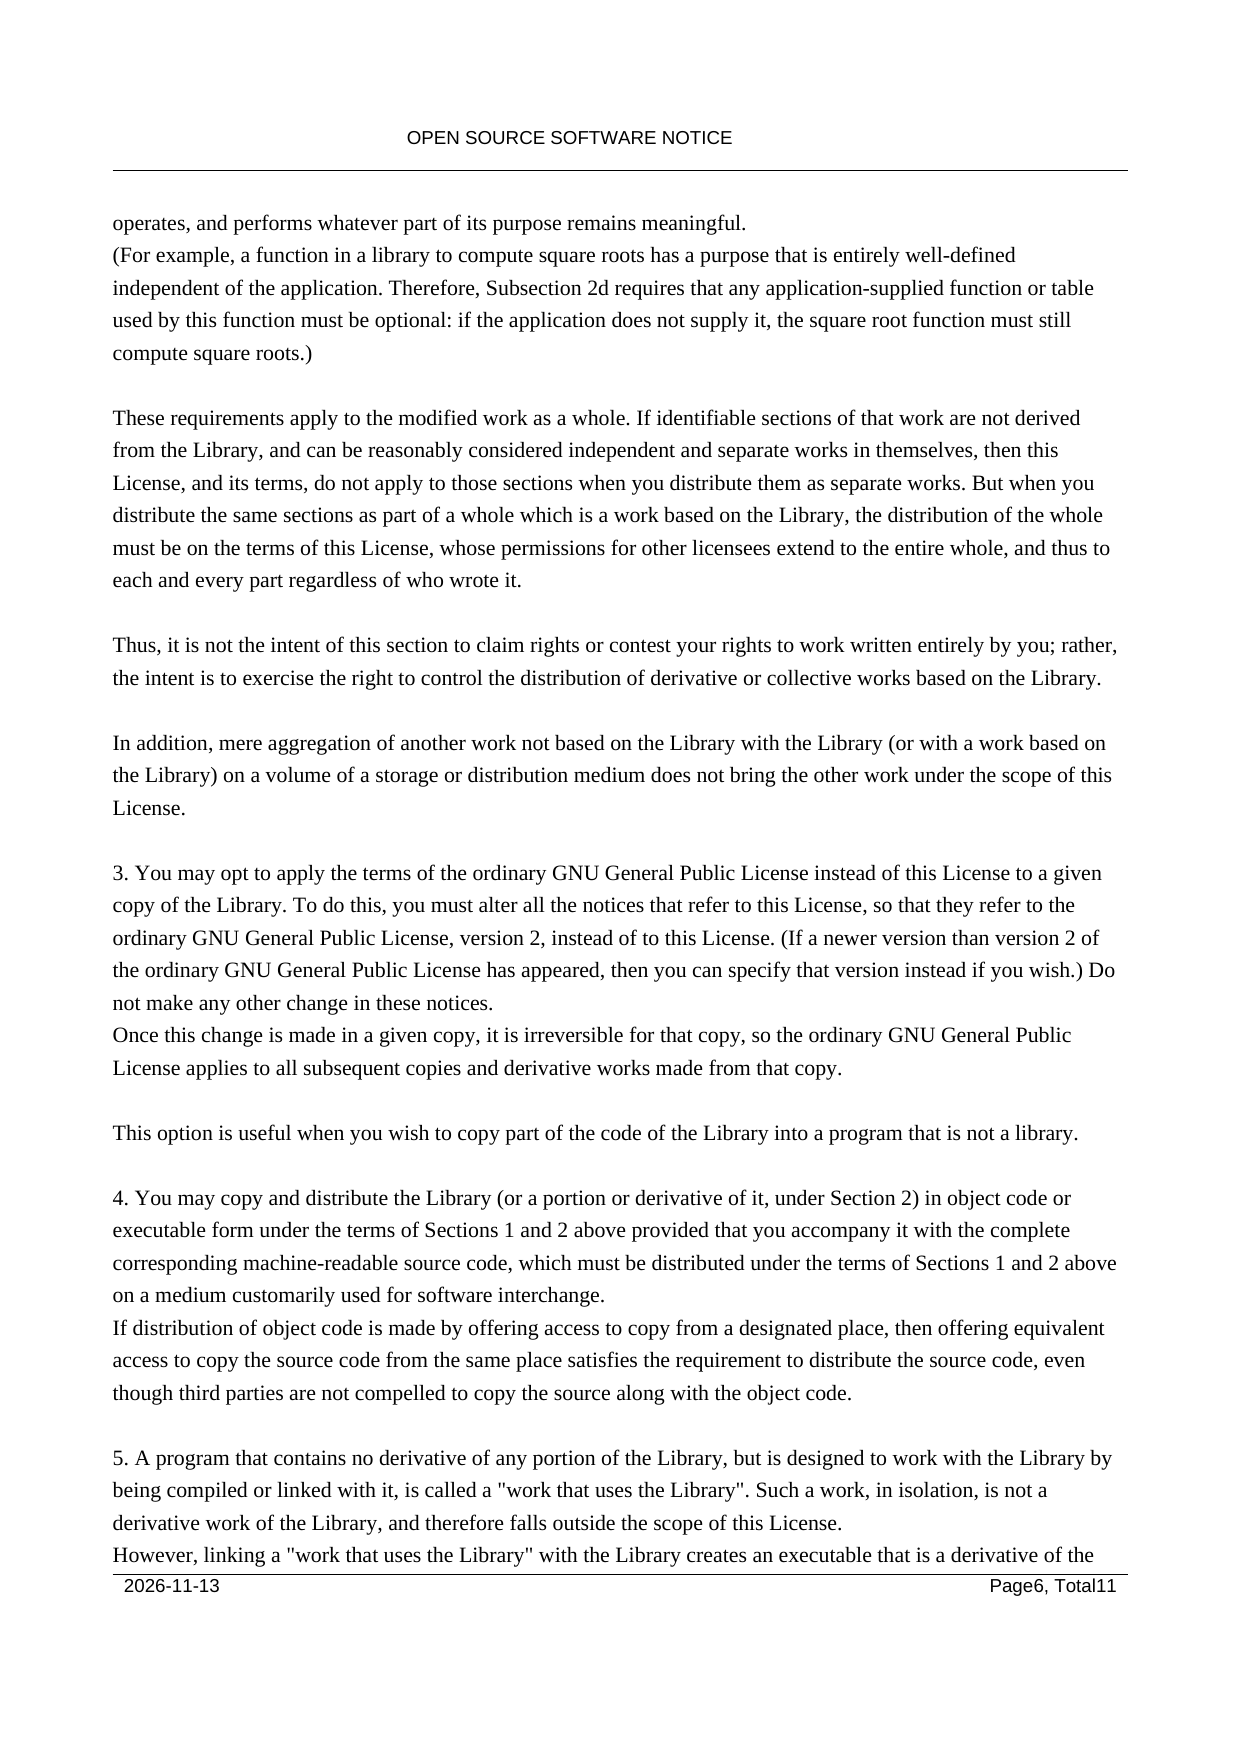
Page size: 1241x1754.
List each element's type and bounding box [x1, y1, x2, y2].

text [112, 206, 1128, 1571]
